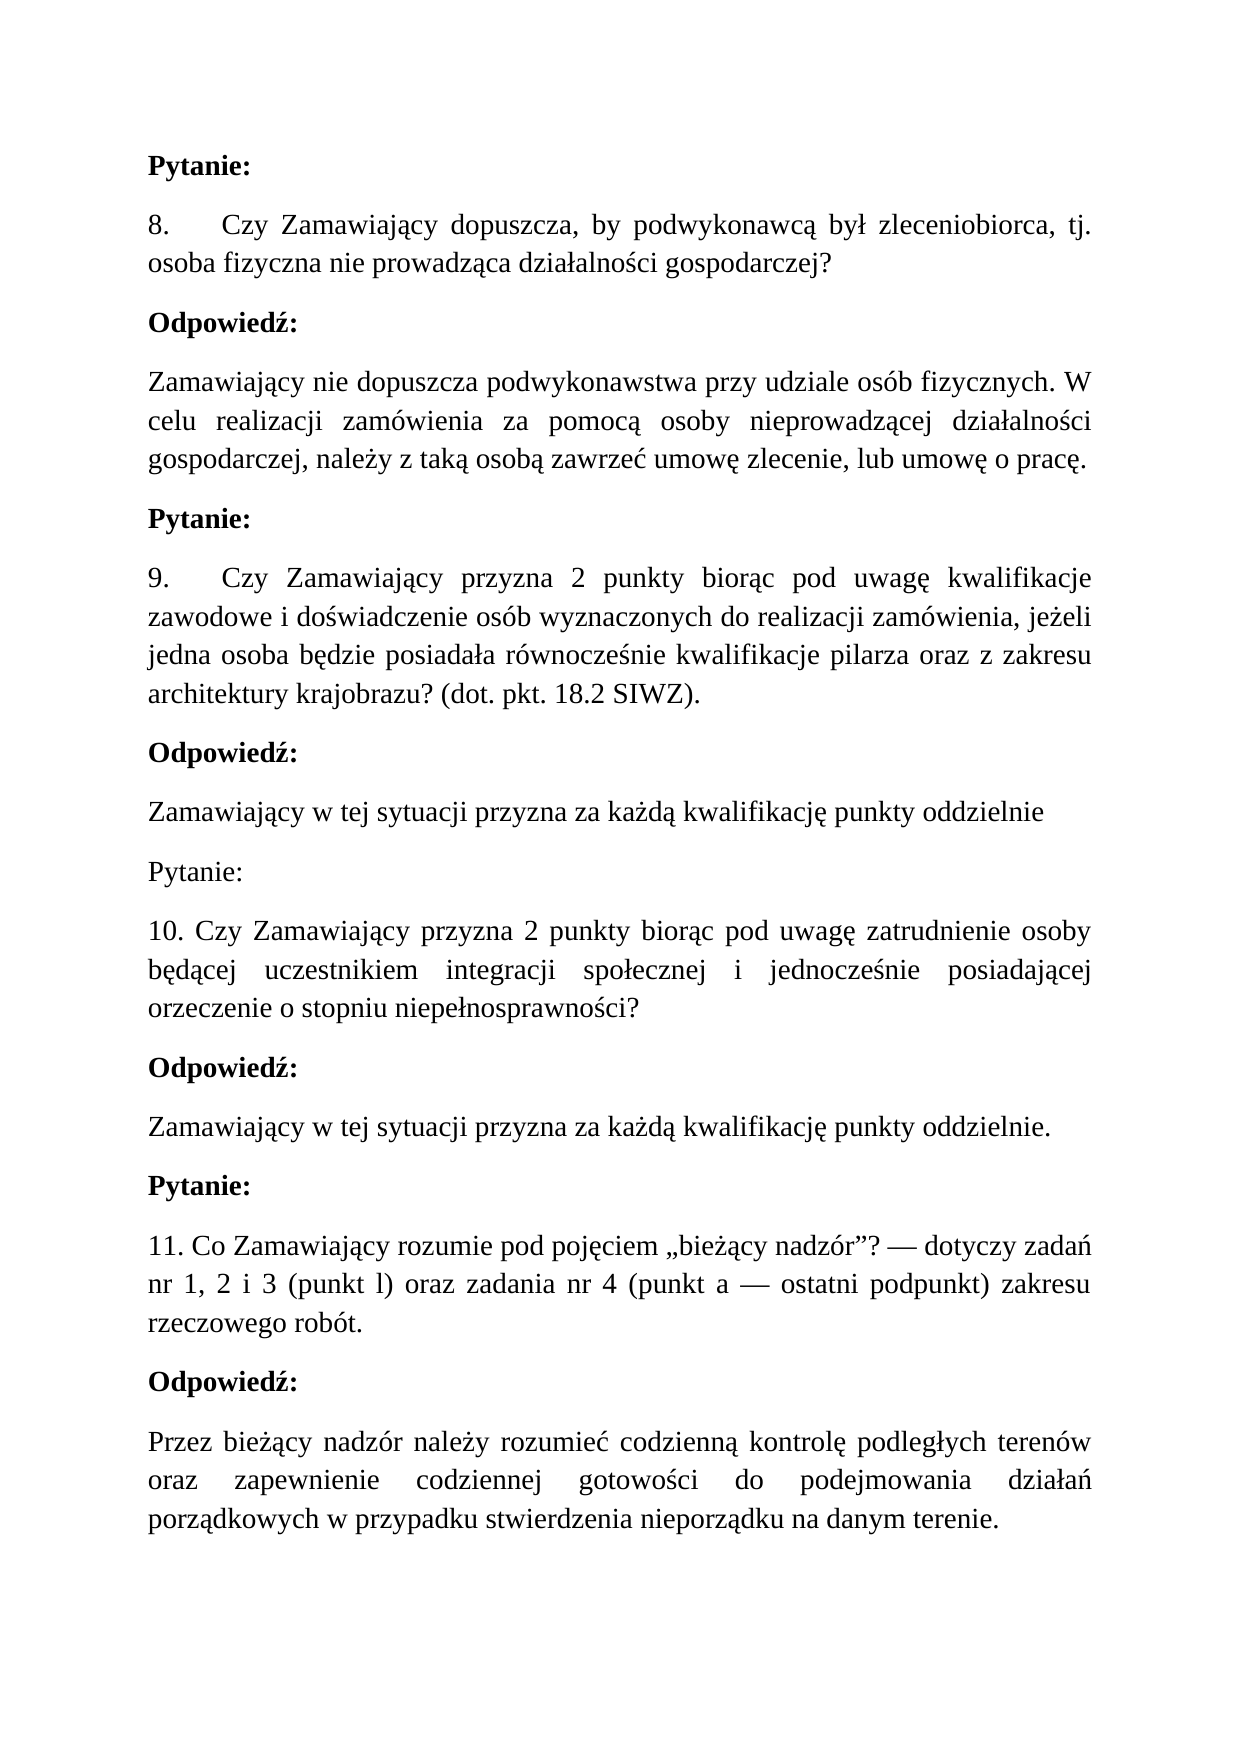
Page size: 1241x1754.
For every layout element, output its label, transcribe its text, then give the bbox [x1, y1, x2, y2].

text Zamawiający w tej sytuacji przyzna za każdą kwalifikację punkty oddzielnie. [148, 1109, 1093, 1143]
text 11. Co Zamawiający rozumie pod pojęciem „bieżący nadzór”? — dotyczy zadań nr 1, 2 i 3 (punkt l) oraz zadania nr 4 (punkt a — ostatni podpunkt) zakresu rzeczowego robót. [148, 1228, 1093, 1338]
text 9. Czy Zamawiający przyzna 2 punkty biorąc pod uwagę kwalifikacje zawodowe i doświadczenie osób wyznaczonych do realizacji zamówienia, jeżeli jedna osoba będzie posiadała równocześnie kwalifikacje pilarza oraz z zakresu architektury krajobrazu? (dot. pkt. 18.2 SIWZ). [148, 560, 1093, 709]
text Odpowiedź: [148, 305, 1093, 338]
text Odpowiedź: [148, 1050, 1093, 1083]
text Zamawiający w tej sytuacji przyzna za każdą kwalifikację punkty oddzielnie [148, 794, 1093, 828]
text Zamawiający nie dopuszcza podwykonawstwa przy udziale osób fizycznych. W celu realizacji zamówienia za pomocą osoby nieprowadzącej działalności gospodarczej, należy z taką osobą zawrzeć umowę zlecenie, lub umowę o pracę. [148, 364, 1093, 475]
text Przez bieżący nadzór należy rozumieć codzienną kontrolę podległych terenów oraz zapewnienie codziennej gotowości do podejmowania działań porządkowych w przypadku stwierdzenia nieporządku na danym terenie. [148, 1424, 1093, 1534]
text Pytanie: [148, 854, 1093, 887]
text Odpowiedź: [148, 1364, 1093, 1398]
text Pytanie: [148, 501, 1093, 534]
text 10. Czy Zamawiający przyzna 2 punkty biorąc pod uwagę zatrudnienie osoby będącej uczestnikiem integracji społecznej i jednocześnie posiadającej orzeczenie o stopniu niepełnosprawności? [148, 913, 1093, 1024]
text Odpowiedź: [148, 735, 1093, 769]
text Pytanie: [148, 148, 1093, 181]
text 8. Czy Zamawiający dopuszcza, by podwykonawcą był zleceniobiorca, tj. osoba fizyczna nie prowadząca działalności gospodarczej? [148, 207, 1093, 279]
text Pytanie: [148, 1168, 1093, 1202]
